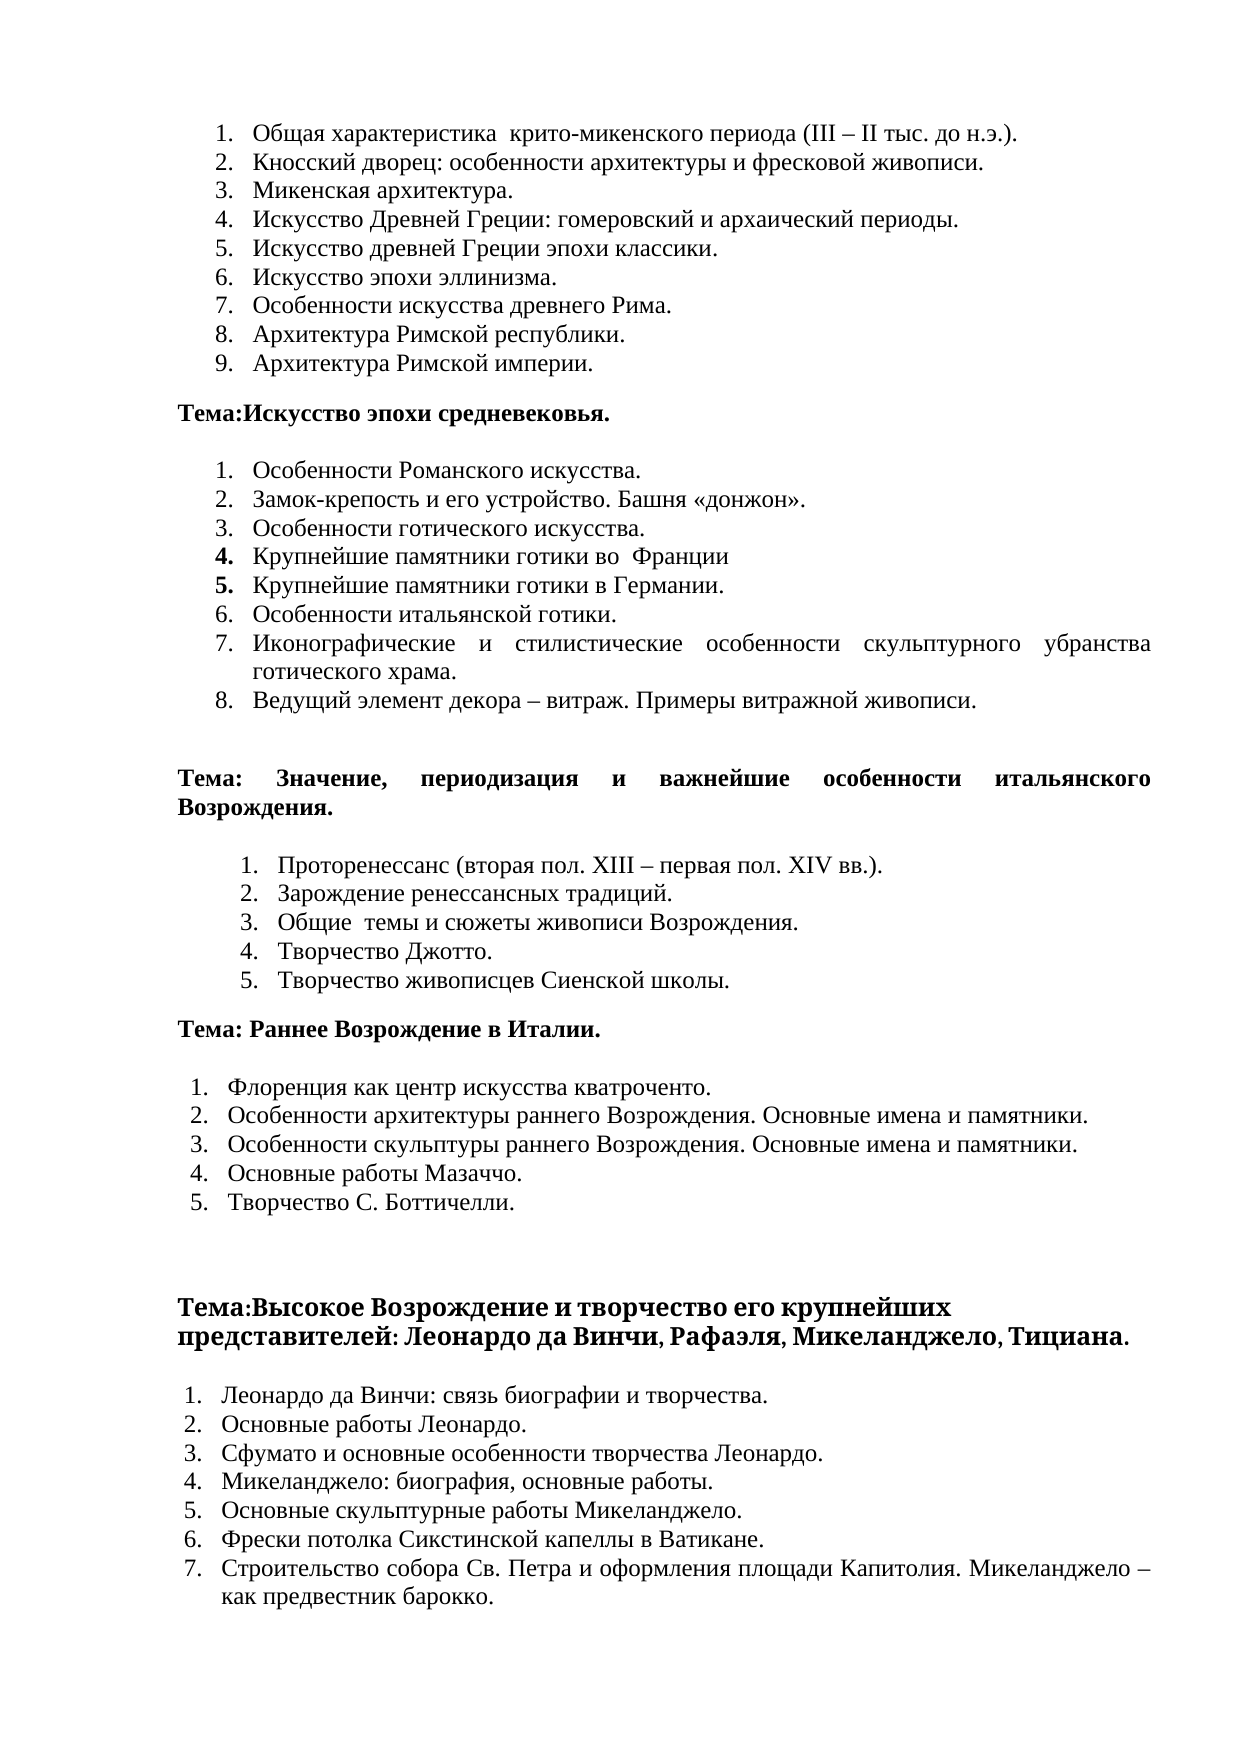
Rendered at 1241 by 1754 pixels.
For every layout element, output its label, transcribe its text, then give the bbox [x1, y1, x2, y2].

text Тема:Искусство эпохи средневековья. [177, 398, 1152, 426]
list Особенности архитектуры раннего Возрождения. Основные имена и памятники. [190, 1101, 1152, 1129]
list Особенности искусства древнего Рима. [215, 291, 1152, 319]
list Особенности итальянской готики. [215, 599, 1152, 628]
list Основные работы Мазаччо. [190, 1158, 1152, 1187]
list Фрески потолка Сикстинской капеллы в Ватикане. [183, 1524, 1152, 1553]
list Искусство Древней Греции: гомеровский и архаический периоды. [215, 204, 1152, 233]
text Тема: Раннее Возрождение в Италии. [177, 1014, 1152, 1043]
list Кносский дворец: особенности архитектуры и фресковой живописи. [215, 147, 1152, 176]
list Творчество живописцев Сиенской школы. [240, 965, 1152, 993]
list Леонардо да Винчи: связь биографии и творчества. [183, 1380, 1152, 1409]
list Ведущий элемент декора – витраж. Примеры витражной живописи. [215, 685, 1152, 714]
list Микенская архитектура. [215, 176, 1152, 204]
text представителей: Леонардо да Винчи, Рафаэля, Микеланджело, Тициана. [177, 1323, 1152, 1351]
list Общие темы и сюжеты живописи Возрождения. [240, 907, 1152, 936]
list Особенности Романского искусства. [215, 455, 1152, 484]
text Тема: Значение, периодизация и важнейшие особенности итальянского Возрождения. [177, 763, 1152, 821]
list Проторенессанс (вторая пол. XIII – первая пол. XIV вв.). [240, 850, 1152, 878]
list Крупнейшие памятники готики во Франции [215, 541, 1152, 570]
list Иконографические и стилистические особенности скульптурного убранства готического храма. [215, 628, 1152, 685]
text Тема:Высокое Возрождение и творчество его крупнейших [177, 1294, 1152, 1323]
list Искусство древней Греции эпохи классики. [215, 233, 1152, 262]
list Общая характеристика крито-микенского периода (III – II тыс. до н.э.). [215, 118, 1152, 147]
list Особенности скульптуры раннего Возрождения. Основные имена и памятники. [190, 1129, 1152, 1158]
list Замок-крепость и его устройство. Башня «донжон». [215, 484, 1152, 513]
list Основные работы Леонардо. [183, 1409, 1152, 1438]
list Архитектура Римской империи. [215, 348, 1152, 377]
list Флоренция как центр искусства кватроченто. [190, 1072, 1152, 1101]
list Основные скульптурные работы Микеланджело. [183, 1495, 1152, 1524]
list Архитектура Римской республики. [215, 319, 1152, 348]
list Микеланджело: биография, основные работы. [183, 1466, 1152, 1495]
list Крупнейшие памятники готики в Германии. [215, 570, 1152, 599]
list Искусство эпохи эллинизма. [215, 262, 1152, 291]
list Строительство собора Св. Петра и оформления площади Капитолия. Микеланджело – как предвестник барокко. [183, 1553, 1152, 1610]
list Творчество Джотто. [240, 936, 1152, 965]
list Особенности готического искусства. [215, 513, 1152, 541]
list Творчество С. Боттичелли. [190, 1187, 1152, 1216]
list Сфумато и основные особенности творчества Леонардо. [183, 1438, 1152, 1466]
list Зарождение ренессансных традиций. [240, 878, 1152, 907]
